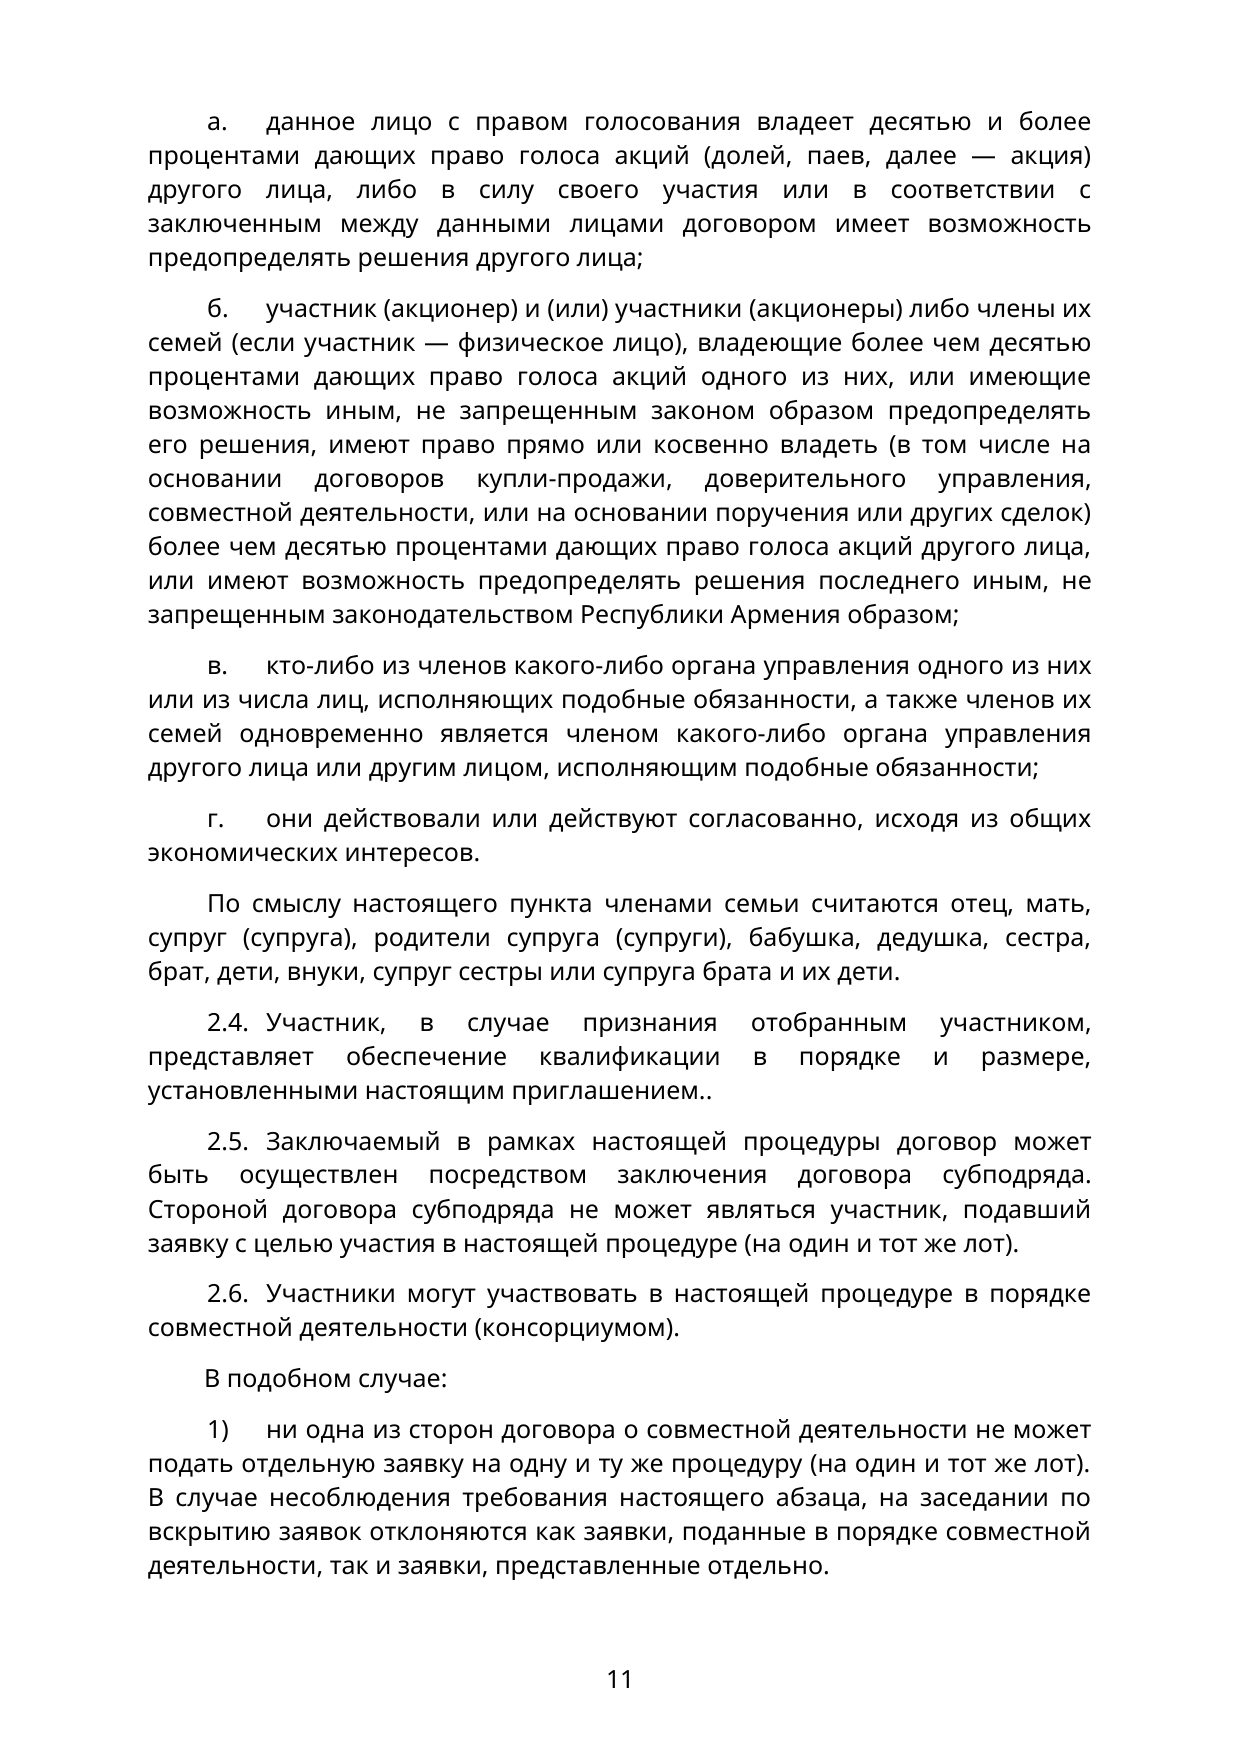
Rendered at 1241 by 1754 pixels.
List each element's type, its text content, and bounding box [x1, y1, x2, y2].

text б. участник (акционер) и (или) участники (акционеры) либо члены их семей (если участник — физическое лицо), владеющие более чем десятью процентами дающих право голоса акций одного из них, или имеющие возможность иным, не запрещенным законом образом предопределять его решения, имеют право прямо или косвенно владеть (в том числе на основании договоров купли-продажи, доверительного управления, совместной деятельности, или на основании поручения или других сделок) более чем десятью процентами дающих право голоса акций другого лица, или имеют возможность предопределять решения последнего иным, не запрещенным законодательством Республики Армения образом; [148, 290, 1092, 631]
text 1) ни одна из сторон договора о совместной деятельности не может подать отдельную заявку на одну и ту же процедуру (на один и тот же лот). В случае несоблюдения требования настоящего абзаца, на заседании по вскрытию заявок отклоняются как заявки, поданные в порядке совместной деятельности, так и заявки, представленные отдельно. [148, 1412, 1092, 1582]
text 2.5. Заключаемый в рамках настоящей процедуры договор может быть осуществлен посредством заключения договора субподряда. Стороной договора субподряда не может являться участник, подавший заявку с целью участия в настоящей процедуре (на один и тот же лот). [148, 1123, 1092, 1259]
text По смыслу настоящего пункта членами семьи считаются отец, мать, супруг (супруга), родители супруга (супруги), бабушка, дедушка, сестра, брат, дети, внуки, супруг сестры или супруга брата и их дети. [148, 885, 1092, 988]
text г. они действовали или действуют согласованно, исходя из общих экономических интересов. [148, 801, 1092, 869]
text 2.6. Участники могут участвовать в настоящей процедуре в порядке совместной деятельности (консорциумом). [148, 1276, 1092, 1344]
text В подобном случае: [148, 1361, 1092, 1395]
text 2.4. Участник, в случае признания отобранным участником, представляет обеспечение квалификации в порядке и размере, установленными настоящим приглашением.. [148, 1004, 1092, 1106]
text в. кто-либо из членов какого-либо органа управления одного из них или из числа лиц, исполняющих подобные обязанности, а также членов их семей одновременно является членом какого-либо органа управления другого лица или другим лицом, исполняющим подобные обязанности; [148, 648, 1092, 784]
text а. данное лицо с правом голосования владеет десятью и более процентами дающих право голоса акций (долей, паев, далее — акция) другого лица, либо в силу своего участия или в соответствии с заключенным между данными лицами договором имеет возможность предопределять решения другого лица; [148, 103, 1092, 274]
